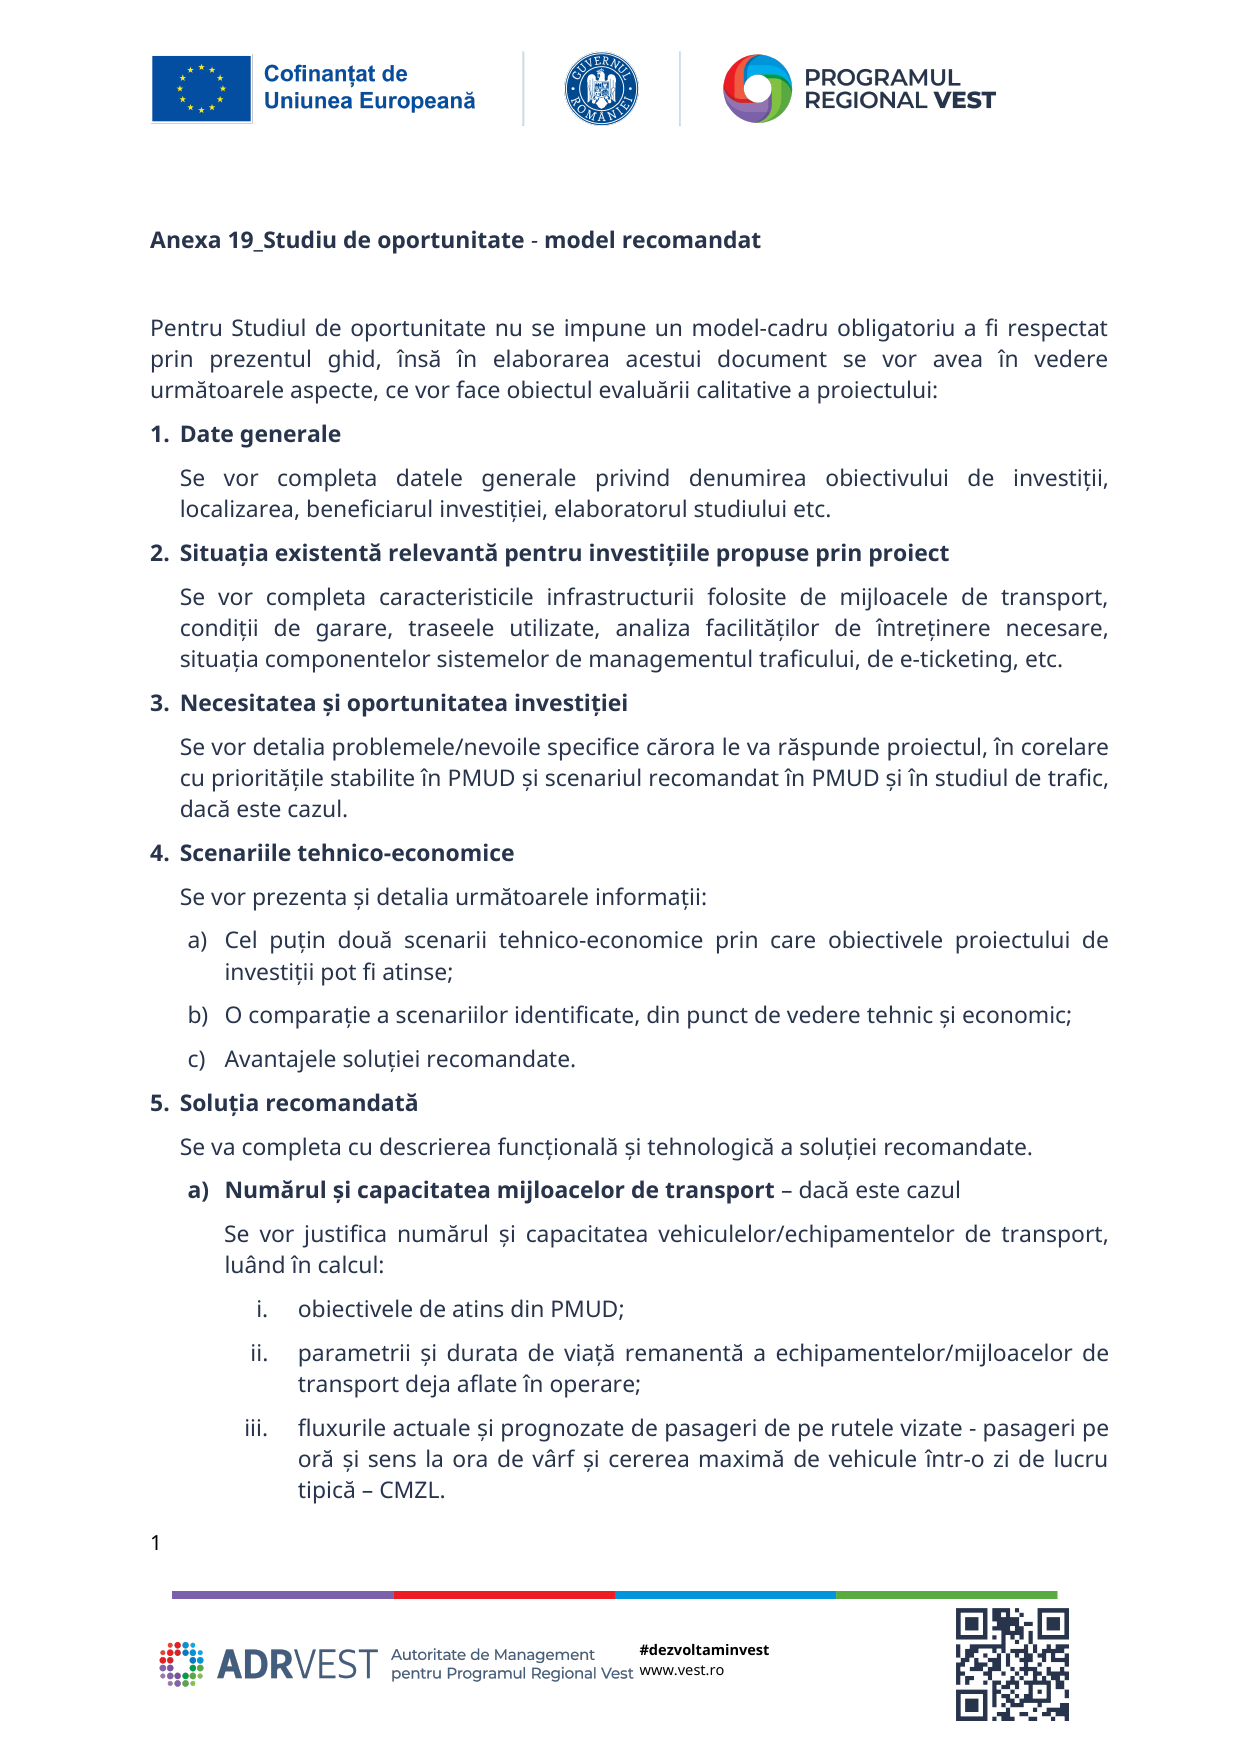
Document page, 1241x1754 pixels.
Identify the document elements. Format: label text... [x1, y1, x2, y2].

list Se vor justifica numărul și capacitatea vehiculelor/echipamentelor de transport, luând în calcul: [224, 1218, 1110, 1281]
text Pentru Studiul de oportunitate nu se impune un model-cadru obligatoriu a fi respectat prin prezentul ghid, însă în elaborarea acestui document se vor avea în vedere următoarele aspecte, ce vor face obiectul evaluării calitative a proiectului: [150, 312, 1110, 406]
list Cel puțin două scenarii tehnico-economice prin care obiectivele proiectului de investiţii pot fi atinse; [187, 924, 1110, 987]
list Se vor prezenta și detalia următoarele informații: [179, 881, 1110, 912]
list obiectivele de atins din PMUD; [268, 1293, 1110, 1324]
list Scenariile tehnico-economice [150, 837, 1110, 868]
list Necesitatea şi oportunitatea investiției [150, 687, 1110, 718]
list Se vor completa datele generale privind denumirea obiectivului de investiţii, localizarea, beneficiarul investiţiei, elaboratorul studiului etc. [179, 462, 1110, 524]
list fluxurile actuale şi prognozate de pasageri de pe rutele vizate - pasageri pe oră şi sens la ora de vârf şi cererea maximă de vehicule într-o zi de lucru tipică – CMZL. [268, 1412, 1110, 1506]
list O comparaţie a scenariilor identificate, din punct de vedere tehnic și economic; [187, 999, 1110, 1031]
text Anexa 19_Studiu de oportunitate - model recomandat [150, 224, 1110, 256]
list Avantajele soluţiei recomandate. [187, 1043, 1110, 1074]
list Date generale [150, 418, 1110, 449]
picture [837, 1591, 1117, 1730]
list Se vor completa caracteristicile infrastructurii folosite de mijloacele de transport, condiţii de garare, traseele utilizate, analiza facilităţilor de întreţinere necesare, situaţia componentelor sistemelor de managementul traficului, de e-ticketing, etc. [179, 581, 1110, 674]
list Se vor detalia problemele/nevoile specifice cărora le va răspunde proiectul, în corelare cu prioritățile stabilite în PMUD și scenariul recomandat în PMUD și în studiul de trafic, dacă este cazul. [179, 731, 1110, 824]
list parametrii şi durata de viaţă remanentă a echipamentelor/mijloacelor de transport deja aflate în operare; [268, 1337, 1110, 1399]
picture [150, 1639, 639, 1690]
list Situația existentă relevantă pentru investițiile propuse prin proiect [150, 537, 1110, 568]
list Soluția recomandată [150, 1087, 1110, 1118]
picture [151, 51, 996, 126]
list Numărul şi capacitatea mijloacelor de transport – dacă este cazul [187, 1174, 1110, 1206]
picture [112, 1591, 614, 1599]
list Se va completa cu descrierea funcţională şi tehnologică a soluției recomandate. [179, 1131, 1110, 1162]
